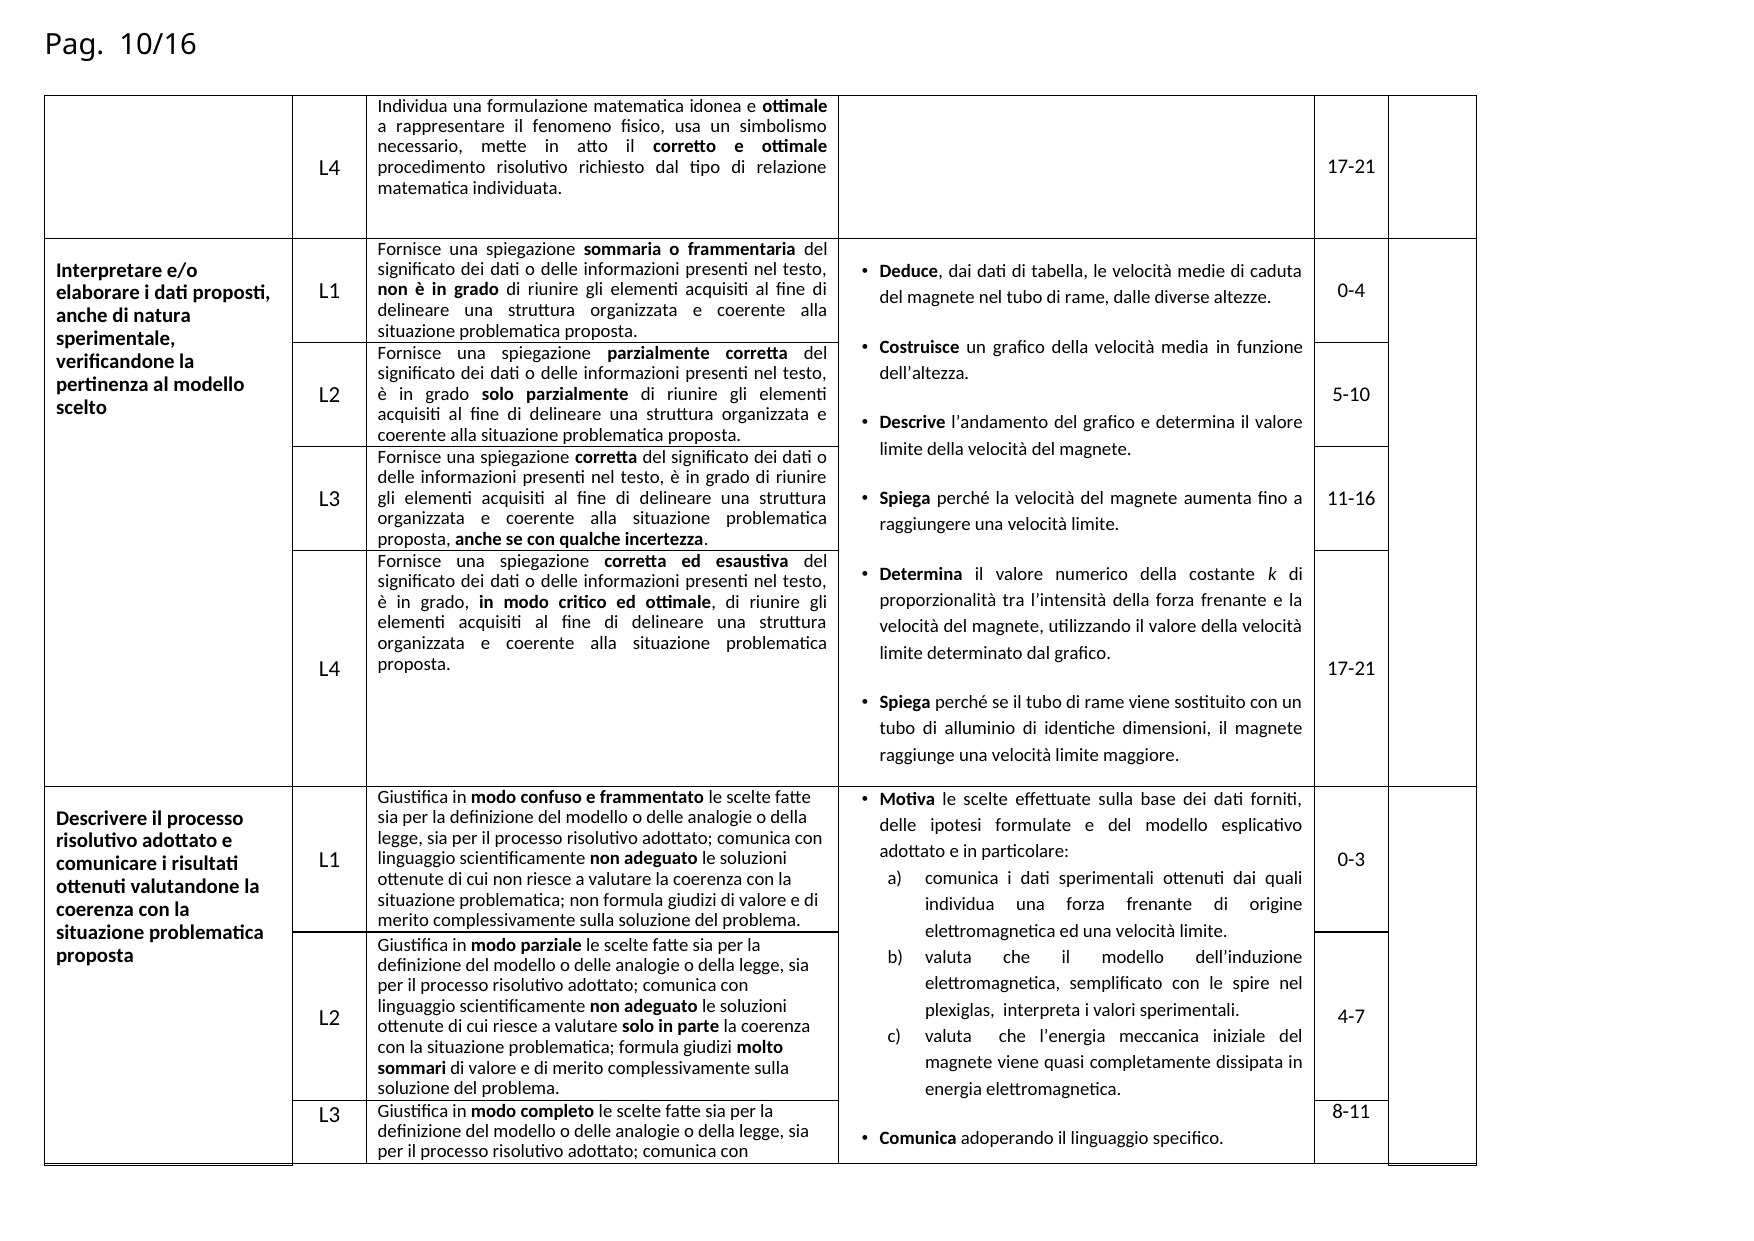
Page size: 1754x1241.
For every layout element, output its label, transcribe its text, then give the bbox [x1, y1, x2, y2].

table_cell Interpretare e/o elaborare i dati proposti, anche di natura sperimentale, verificandone la pertinenza al modello scelto [45, 239, 292, 786]
table_cell Fornisce una spiegazione sommaria o frammentaria del significato dei dati o delle informazioni presenti nel testo, non è in grado di riunire gli elementi acquisiti al fine di delineare una struttura organizzata e coerente alla situazione problematica proposta. [367, 239, 838, 342]
table_cell 4-7 [1315, 933, 1388, 1099]
table_cell L2 [293, 933, 366, 1099]
table_cell L1 [293, 239, 366, 342]
table_cell Fornisce una spiegazione corretta ed esaustiva del significato dei dati o delle informazioni presenti nel testo, è in grado, in modo critico ed ottimale, di riunire gli elementi acquisiti al fine di delineare una struttura organizzata e coerente alla situazione problematica proposta. [367, 551, 838, 786]
table_cell 0-4 [1315, 239, 1388, 342]
table_cell L1 [293, 787, 366, 931]
table_cell L3 [293, 447, 366, 550]
table_cell Giustifica in modo parziale le scelte fatte sia per la definizione del modello o delle analogie o della legge, sia per il processo risolutivo adottato; comunica con linguaggio scientificamente non adeguato le soluzioni ottenute di cui riesce a valutare solo in parte la coerenza con la situazione problematica; formula giudizi molto sommari di valore e di merito complessivamente sulla soluzione del problema. [367, 933, 838, 1099]
table_cell Giustifica in modo confuso e frammentato le scelte fatte sia per la definizione del modello o delle analogie o della legge, sia per il processo risolutivo adottato; comunica con linguaggio scientificamente non adeguato le soluzioni ottenute di cui non riesce a valutare la coerenza con la situazione problematica; non formula giudizi di valore e di merito complessivamente sulla soluzione del problema. [367, 787, 838, 931]
table_cell Deduce, dai dati di tabella, le velocità medie di caduta del magnete nel tubo di rame, dalle diverse altezze. Costruisce un grafico della velocità media in funzione dell’altezza. Descrive l’andamento del grafico e determina il valore limite della velocità del magnete. Spiega perché la velocità del magnete aumenta fino a raggiungere una velocità limite. Determina il valore numerico della costante k di proporzionalità tra l’intensità della forza frenante e la velocità del magnete, utilizzando il valore della velocità limite determinato dal grafico. Spiega perché se il tubo di rame viene sostituito con un tubo di alluminio di identiche dimensioni, il magnete raggiunge una velocità limite maggiore. [839, 239, 1314, 786]
table_cell 5-10 [1315, 343, 1388, 446]
table_cell Fornisce una spiegazione parzialmente corretta del significato dei dati o delle informazioni presenti nel testo, è in grado solo parzialmente di riunire gli elementi acquisiti al fine di delineare una struttura organizzata e coerente alla situazione problematica proposta. [367, 343, 838, 446]
table_cell Individua una formulazione matematica idonea e ottimale a rappresentare il fenomeno fisico, usa un simbolismo necessario, mette in atto il corretto e ottimale procedimento risolutivo richiesto dal tipo di relazione matematica individuata. [367, 96, 838, 238]
table_cell 11-16 [1315, 447, 1388, 550]
table_cell Motiva le scelte effettuate sulla base dei dati forniti, delle ipotesi formulate e del modello esplicativo adottato e in particolare: comunica i dati sperimentali ottenuti dai quali individua una forza frenante di origine elettromagnetica ed una velocità limite. valuta che il modello dell’induzione elettromagnetica, semplificato con le spire nel plexiglas, interpreta i valori sperimentali. valuta che l’energia meccanica iniziale del magnete viene quasi completamente dissipata in energia elettromagnetica. Comunica adoperando il linguaggio specifico. [839, 787, 1314, 1162]
table_cell [1389, 239, 1476, 786]
table_cell 17-21 [1315, 96, 1388, 238]
table_cell 17-21 [1315, 551, 1388, 786]
table_cell Descrivere il processo risolutivo adottato e comunicare i risultati ottenuti valutandone la coerenza con la situazione problematica proposta [45, 787, 292, 1162]
table_cell 0-3 [1315, 787, 1388, 931]
table_cell 8-11 [1315, 1101, 1388, 1162]
table_cell L4 [293, 551, 366, 786]
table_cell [367, 1101, 838, 1162]
table_cell L4 [293, 96, 366, 238]
table_cell L2 [293, 343, 366, 446]
table_cell L3 [293, 1101, 366, 1162]
table_cell [1389, 787, 1476, 1162]
table_cell Fornisce una spiegazione corretta del significato dei dati o delle informazioni presenti nel testo, è in grado di riunire gli elementi acquisiti al fine di delineare una struttura organizzata e coerente alla situazione problematica proposta, anche se con qualche incertezza. [367, 447, 838, 550]
